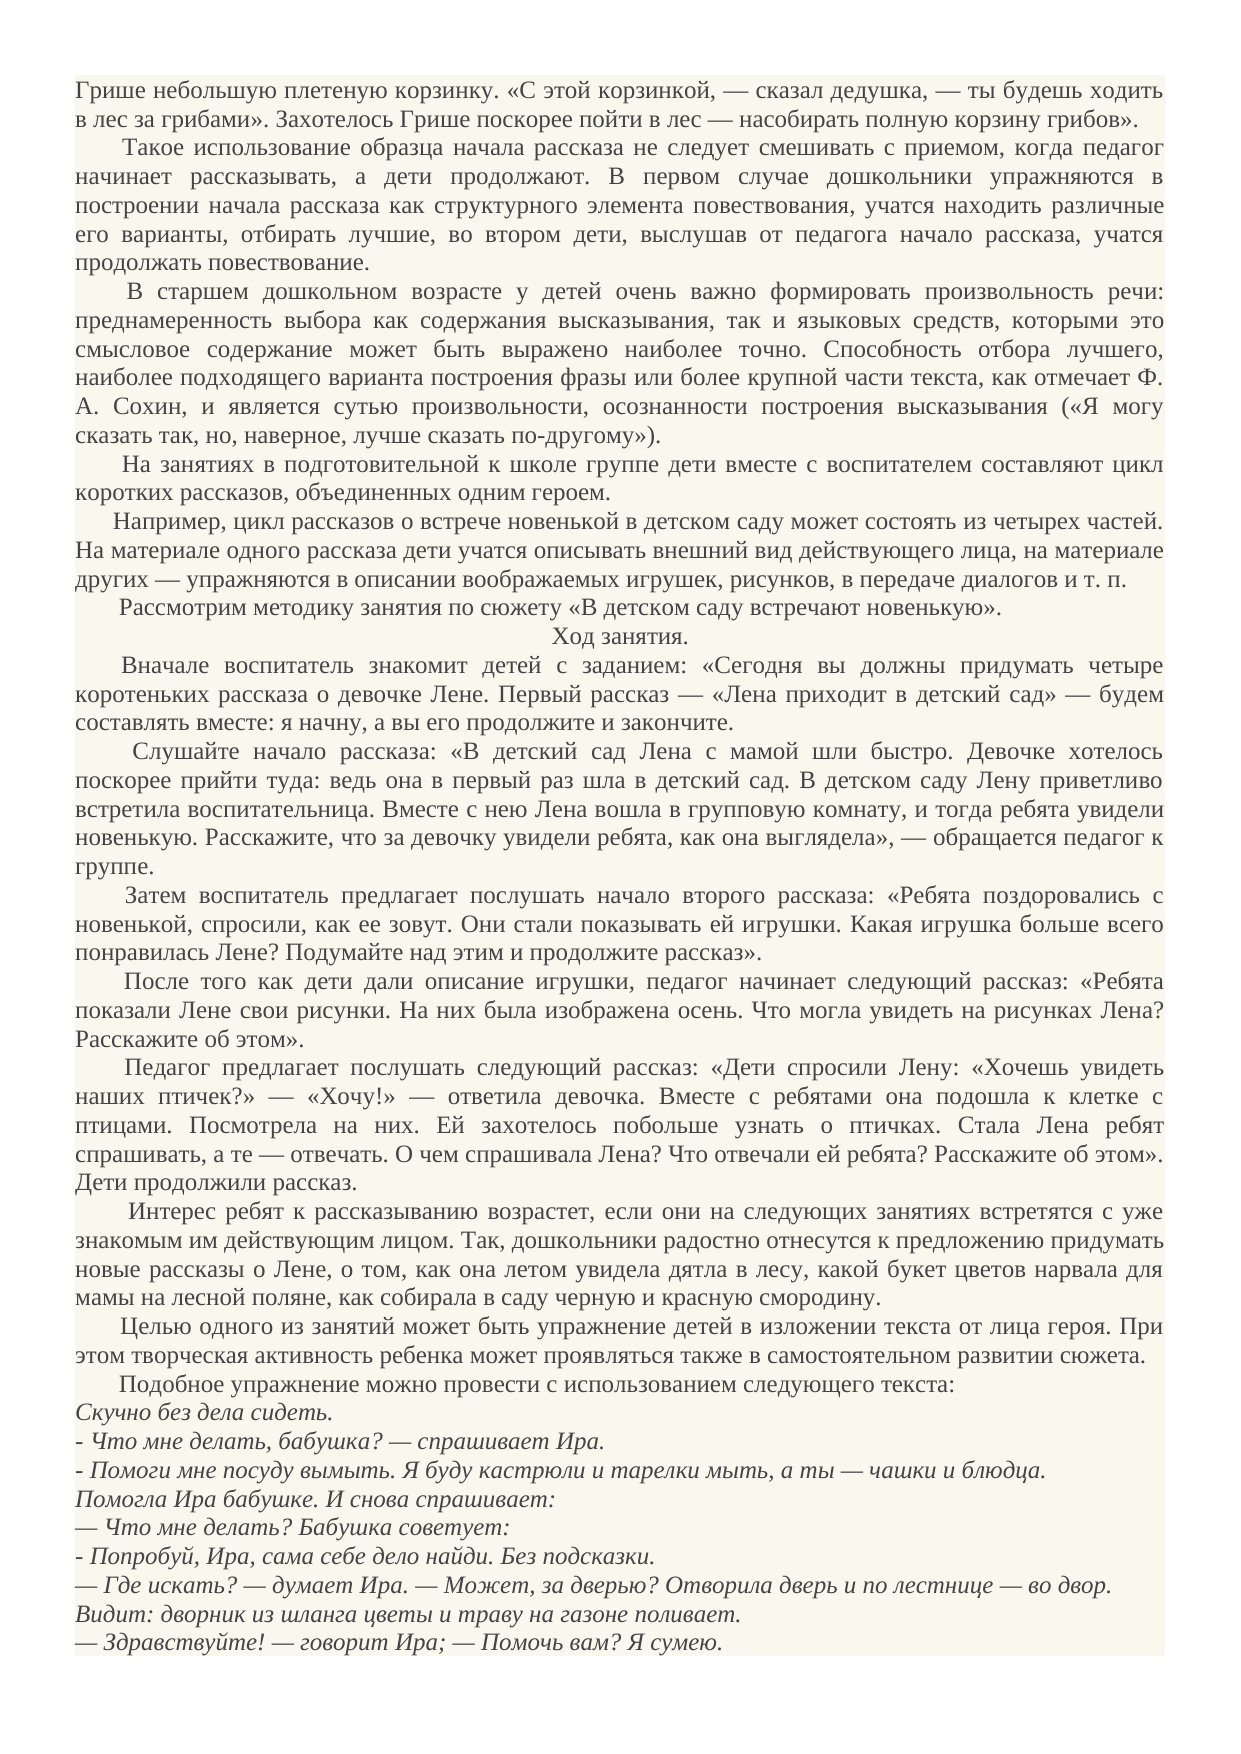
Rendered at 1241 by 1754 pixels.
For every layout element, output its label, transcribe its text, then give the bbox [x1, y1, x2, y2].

text Затем воспитатель предлагает послушать начало второго рассказа: «Ребята поздоровались с новенькой, спросили, как ее зовут. Они стали показывать ей игрушки. Какая игрушка больше всего понравилась Лене? Подумайте над этим и продолжите рассказ». [75, 880, 1165, 966]
text На занятиях в подготовительной к школе группе дети вместе с воспитателем составляют цикл коротких рассказов, объединенных одним героем. [75, 449, 1165, 506]
text Педагог предлагает послушать следующий рассказ: «Дети спросили Лену: «Хочешь увидеть наших птичек?» — «Хочу!» — ответила девочка. Вместе с ребятами она подошла к клетке с птицами. Посмотрела на них. Ей захотелось побольше узнать о птичках. Стала Лена ребят спрашивать, а те — отвечать. О чем спрашивала Лена? Что отвечали ей ребята? Расскажите об этом». Дети продолжили рассказ. [75, 1052, 1165, 1196]
text — Здравствуйте! — говорит Ира; — Помочь вам? Я сумею. [75, 1627, 1165, 1656]
text - Помоги мне посуду вымыть. Я буду кастрюли и тарелки мыть, а ты — чашки и блюдца. [75, 1455, 1165, 1484]
text Интерес ребят к рассказыванию возрастет, если они на следующих занятиях встретятся с уже знакомым им действующим лицом. Так, дошкольники радостно отнесутся к предложению придумать новые рассказы о Лене, о том, как она летом увидела дятла в лесу, какой букет цветов нарвала для мамы на лесной поляне, как собирала в саду черную и красную смородину. [75, 1196, 1165, 1311]
text Скучно без дела сидеть. [75, 1397, 1165, 1426]
text Видит: дворник из шланга цветы и траву на газоне поливает. [75, 1599, 1165, 1627]
text Помогла Ира бабушке. И снова спрашивает: [75, 1484, 1165, 1512]
text После того как дети дали описание игрушки, педагог начинает следующий рассказ: «Ребята показали Лене свои рисунки. На них была изображена осень. Что могла увидеть на рисунках Лена? Расскажите об этом». [75, 966, 1165, 1052]
text В старшем дошкольном возрасте у детей очень важно формировать произвольность речи: преднамеренность выбора как содержания высказывания, так и языковых средств, которыми это смысловое содержание может быть выражено наиболее точно. Способность отбора лучшего, наиболее подходящего варианта построения фразы или более крупной части текста, как отмечает Ф. А. Сохин, и является сутью произвольности, осознанности построения высказывания («Я могу сказать так, но, наверное, лучше сказать по-другому»). [75, 276, 1165, 449]
text — Где искать? — думает Ира. — Может, за дверью? Отворила дверь и по лестнице — во двор. [75, 1570, 1165, 1599]
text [75, 75, 1165, 132]
text - Попробуй, Ира, сама себе дело найди. Без подсказки. [75, 1541, 1165, 1570]
text Слушайте начало рассказа: «В детский сад Лена с мамой шли быстро. Девочке хотелось поскорее прийти туда: ведь она в первый раз шла в детский сад. В детском саду Лену приветливо встретила воспитательница. Вместе с нею Лена вошла в групповую комнату, и тогда ребята увидели новенькую. Расскажите, что за девочку увидели ребята, как она выглядела», — обращается педагог к группе. [75, 736, 1165, 880]
text Такое использование образца начала рассказа не следует смешивать с приемом, когда педагог начинает рассказывать, а дети продолжают. В первом случае дошкольники упражняются в построении начала рассказа как структурного элемента повествования, учатся находить различные его варианты, отбирать лучшие, во втором дети, выслушав от педагога начало рассказа, учатся продолжать повествование. [75, 132, 1165, 276]
text Целью одного из занятий может быть упражнение детей в изложении текста от лица героя. При этом творческая активность ребенка может проявляться также в самостоятельном развитии сюжета. [75, 1311, 1165, 1369]
text Например, цикл рассказов о встрече новенькой в детском саду может состоять из четырех частей. На материале одного рассказа дети учатся описывать внешний вид действующего лица, на материале других — упражняются в описании воображаемых игрушек, рисунков, в передаче диалогов и т. п. [75, 506, 1165, 592]
text - Что мне делать, бабушка? — спрашивает Ира. [75, 1426, 1165, 1455]
text Вначале воспитатель знакомит детей с заданием: «Сегодня вы должны придумать четыре коротеньких рассказа о девочке Лене. Первый рассказ — «Лена приходит в детский сад» — будем составлять вместе: я начну, а вы его продолжите и закончите. [75, 650, 1165, 736]
text Ход занятия. [75, 621, 1165, 650]
text Рассмотрим методику занятия по сюжету «В детском саду встречают новенькую». [75, 592, 1165, 621]
text — Что мне делать? Бабушка советует: [75, 1512, 1165, 1541]
text Подобное упражнение можно провести с использованием следующего текста: [75, 1369, 1165, 1397]
